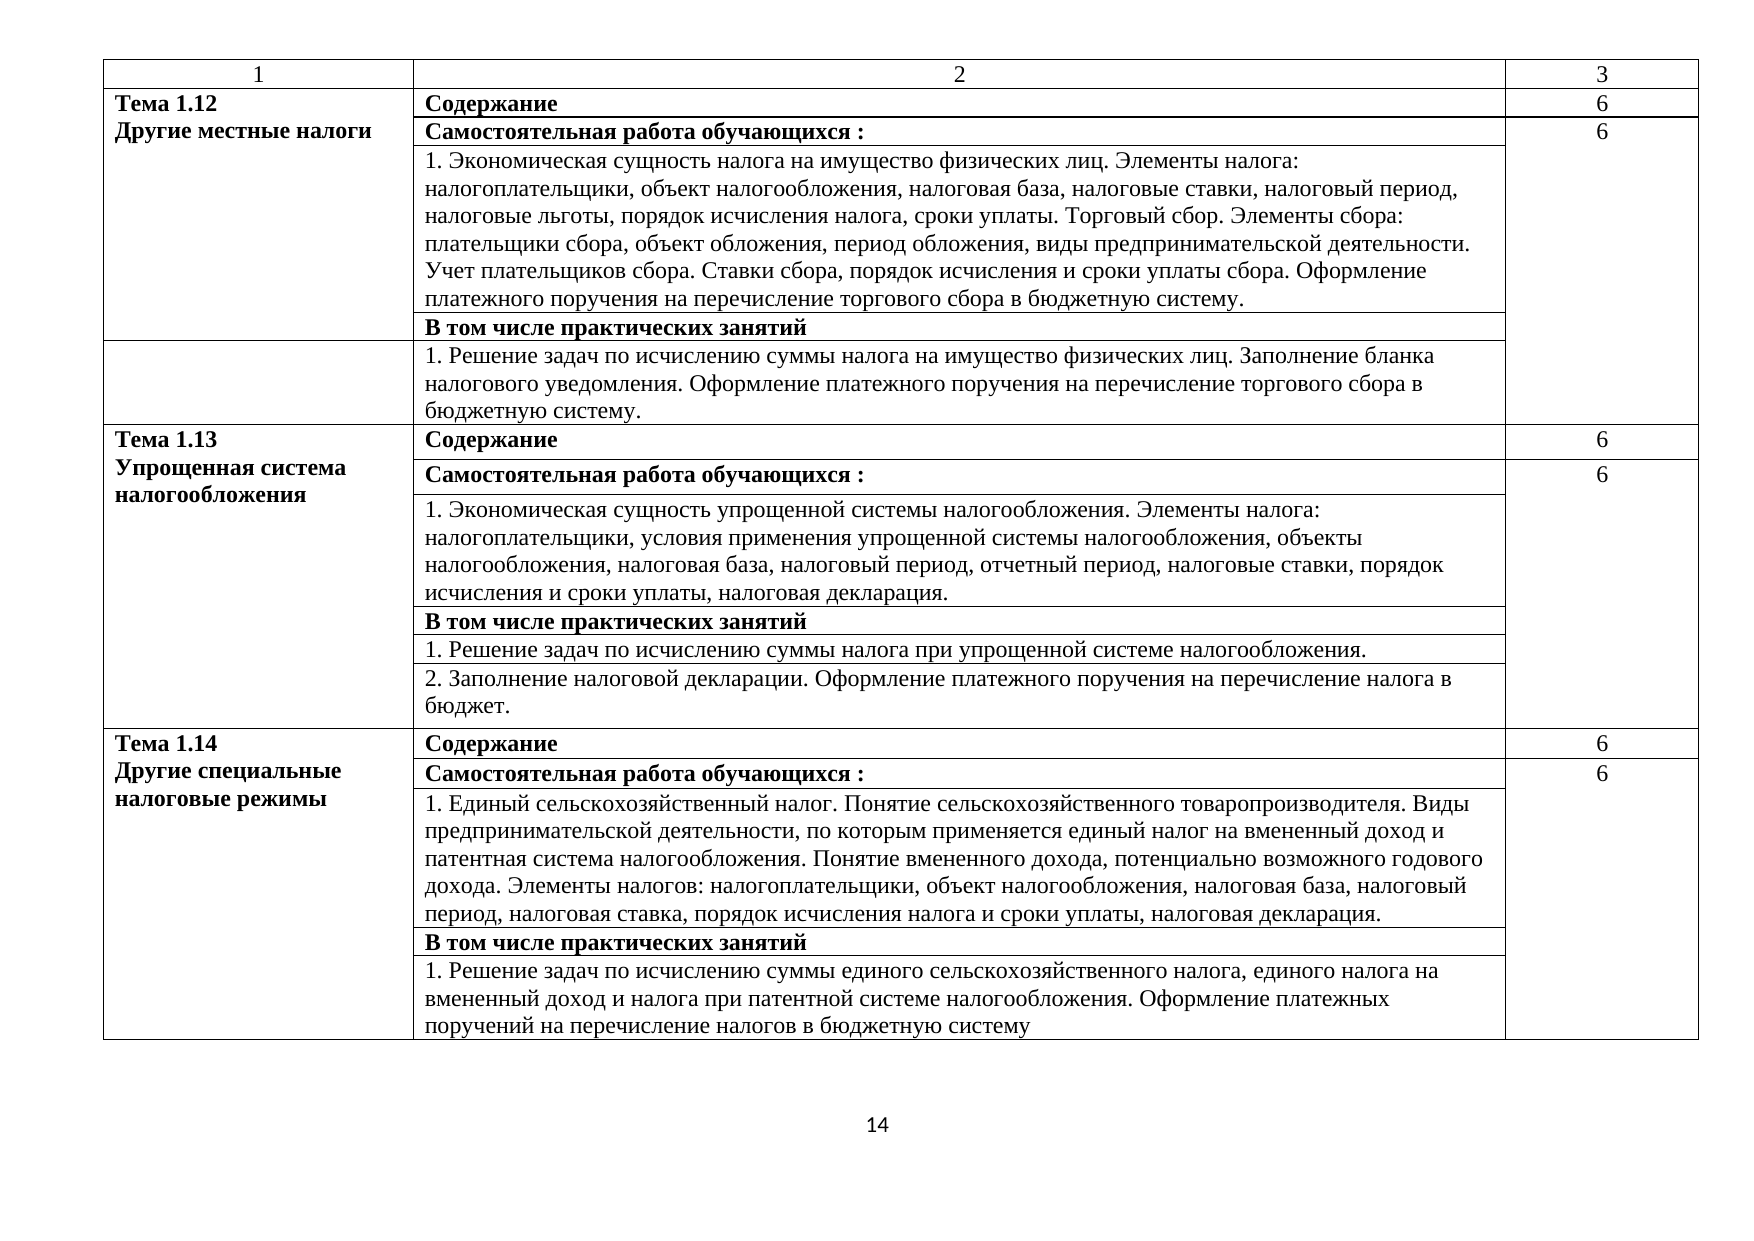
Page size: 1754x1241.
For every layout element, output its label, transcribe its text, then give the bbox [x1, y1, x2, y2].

table_cell 6 [1506, 425, 1698, 459]
table_cell 6 [1506, 759, 1698, 1039]
table_cell 6 [1506, 460, 1698, 727]
table_cell 6 [1506, 118, 1698, 424]
table_cell 1. Решение задач по исчислению суммы единого сельскохозяйственного налога, единого налога на вмененный доход и налога при патентной системе налогообложения. Оформление платежных поручений на перечисление налогов в бюджетную систему [414, 956, 1505, 1039]
table_cell 2. Заполнение налоговой декларации. Оформление платежного поручения на перечисление налога в бюджет. [414, 664, 1505, 727]
table_cell Самостоятельная работа обучающихся : [414, 460, 1505, 494]
table_cell Содержание [414, 89, 1505, 116]
table_cell Тема 1.12 Другие местные налоги [104, 89, 413, 340]
table_cell 1. Экономическая сущность налога на имущество физических лиц. Элементы налога: налогоплательщики, объект налогообложения, налоговая база, налоговые ставки, налоговый период, налоговые льготы, порядок исчисления налога, сроки уплаты. Торговый сбор. Элементы сбора: плательщики сбора, объект обложения, период обложения, виды предпринимательской деятельности. Учет плательщиков сбора. Ставки сбора, порядок исчисления и сроки уплаты сбора. Оформление платежного поручения на перечисление торгового сбора в бюджетную систему. [414, 146, 1505, 312]
table_cell 6 [1506, 729, 1698, 757]
table_cell В том числе практических занятий [414, 928, 1505, 955]
table_cell Содержание [414, 729, 1505, 757]
table_cell В том числе практических занятий [414, 607, 1505, 634]
table_cell Тема 1.13 Упрощенная система налогообложения [104, 425, 413, 727]
table_header 3 [1506, 60, 1698, 88]
table_cell Самостоятельная работа обучающихся : [414, 118, 1505, 145]
table_cell 1. Решение задач по исчислению суммы налога при упрощенной системе налогообложения. [414, 635, 1505, 663]
table_cell 1. Экономическая сущность упрощенной системы налогообложения. Элементы налога: налогоплательщики, условия применения упрощенной системы налогообложения, объекты налогообложения, налоговая база, налоговый период, отчетный период, налоговые ставки, порядок исчисления и сроки уплаты, налоговая декларация. [414, 495, 1505, 606]
table_cell 1. Единый сельскохозяйственный налог. Понятие сельскохозяйственного товаропроизводителя. Виды предпринимательской деятельности, по которым применяется единый налог на вмененный доход и патентная система налогообложения. Понятие вмененного дохода, потенциально возможного годового дохода. Элементы налогов: налогоплательщики, объект налогообложения, налоговая база, налоговый период, налоговая ставка, порядок исчисления налога и сроки уплаты, налоговая декларация. [414, 789, 1505, 927]
table_cell 1. Решение задач по исчислению суммы налога на имущество физических лиц. Заполнение бланка налогового уведомления. Оформление платежного поручения на перечисление торгового сбора в бюджетную систему. [414, 341, 1505, 424]
table_cell Содержание [414, 425, 1505, 459]
table_cell Тема 1.14 Другие специальные налоговые режимы [104, 729, 413, 1039]
table_cell Самостоятельная работа обучающихся : [414, 759, 1505, 787]
table_header 2 [414, 60, 1505, 88]
table_cell 6 [1506, 89, 1698, 116]
table_cell В том числе практических занятий [414, 313, 1505, 340]
table_cell [104, 341, 413, 424]
table_header 1 [104, 60, 413, 88]
